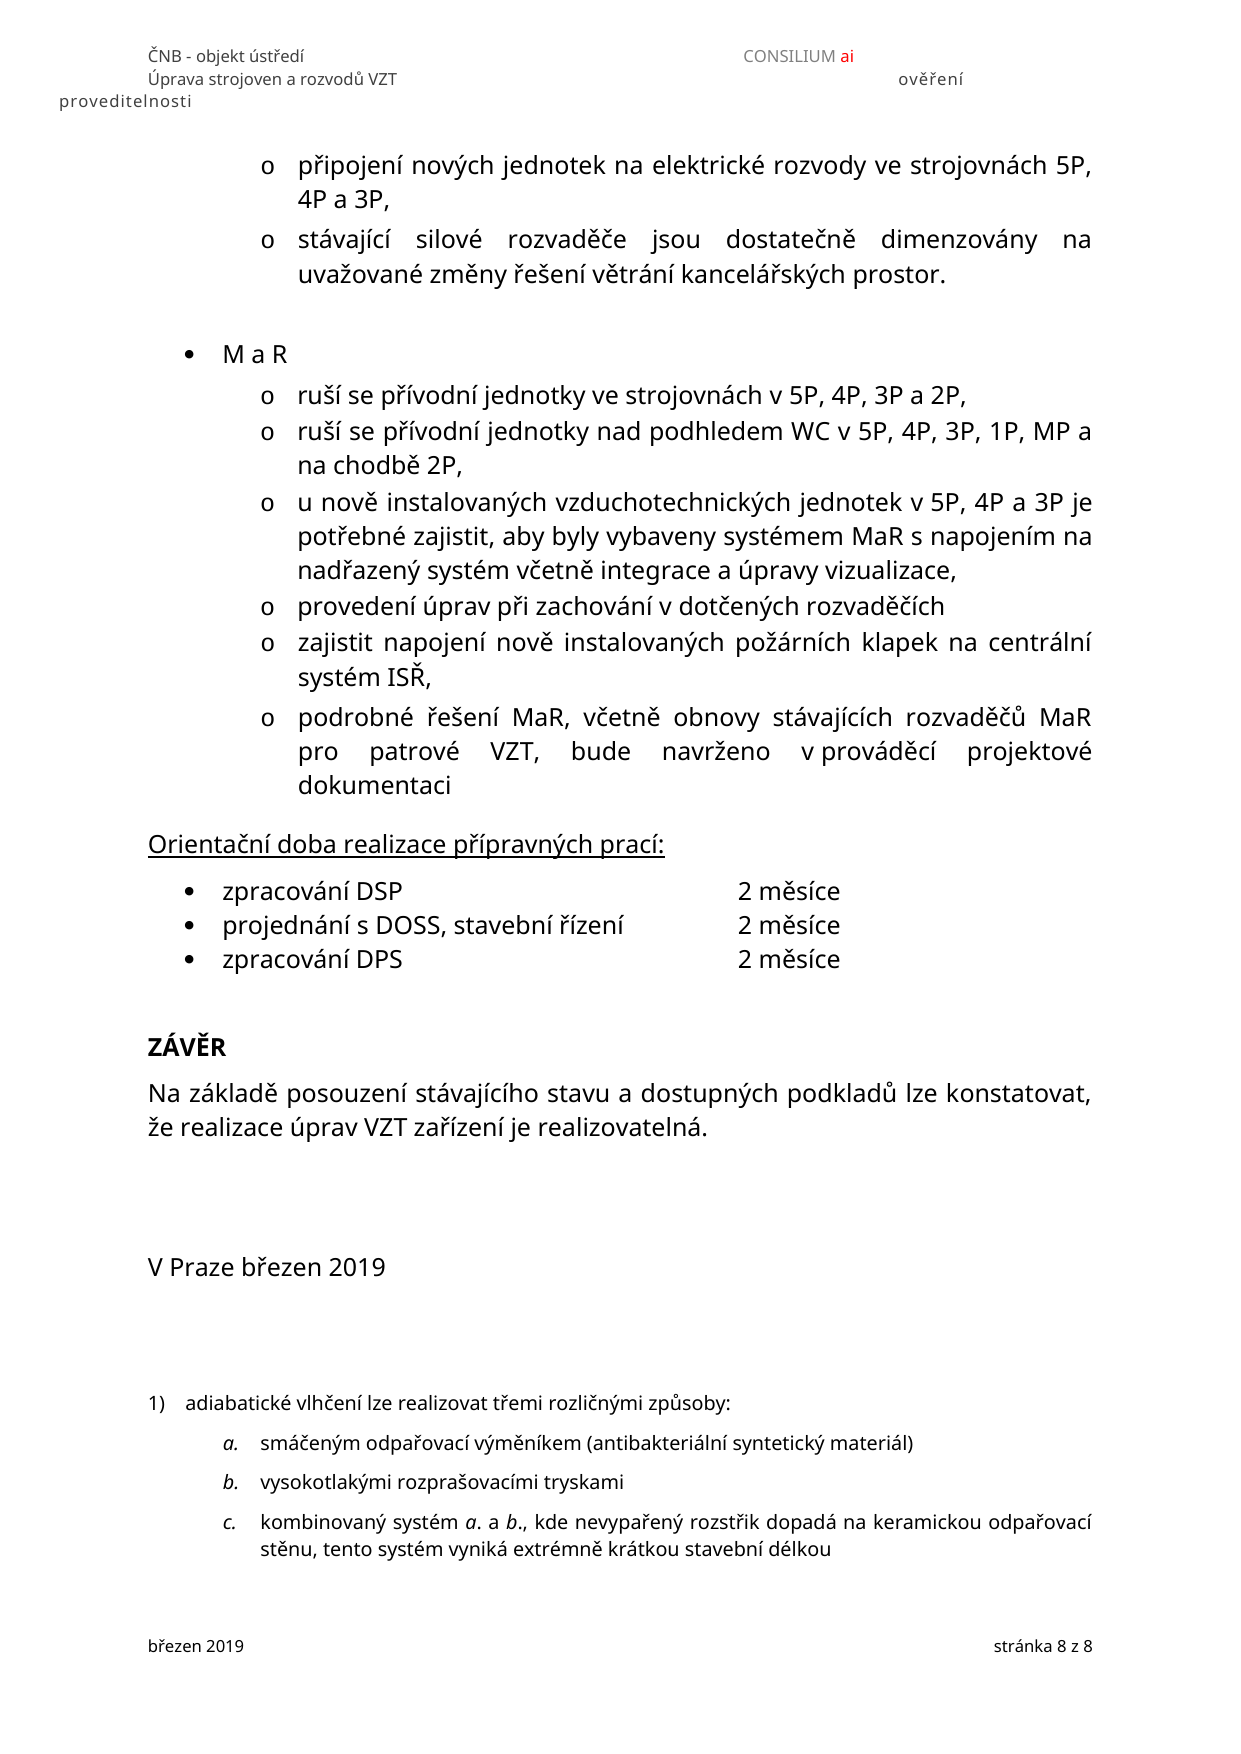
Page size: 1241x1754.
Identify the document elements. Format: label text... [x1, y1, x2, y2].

list kombinovaný systém a. a b., kde nevypařený rozstřik dopadá na keramickou odpařovací stěnu, tento systém vyniká extrémně krátkou stavební délkou [223, 1508, 1093, 1562]
text Orientační doba realizace přípravných prací: [148, 827, 1093, 861]
list projednání s DOSS, stavební řízení 2 měsíce [185, 908, 1093, 942]
list u nově instalovaných vzduchotechnických jednotek v 5P, 4P a 3P je potřebné zajistit, aby byly vybaveny systémem MaR s napojením na nadřazený systém včetně integrace a úpravy vizualizace, [260, 484, 1093, 587]
list zajistit napojení nově instalovaných požárních klapek na centrální systém ISŘ, [260, 625, 1093, 693]
list vysokotlakými rozprašovacími tryskami [223, 1468, 1093, 1495]
text V Praze březen 2019 [148, 1250, 1093, 1284]
list připojení nových jednotek na elektrické rozvody ve strojovnách 5P, 4P a 3P, [260, 148, 1093, 216]
list zpracování DPS 2 měsíce [185, 942, 1093, 976]
text Na základě posouzení stávajícího stavu a dostupných podkladů lze konstatovat, že realizace úprav VZT zařízení je realizovatelná. [148, 1076, 1093, 1144]
list stávající silové rozvaděče jsou dostatečně dimenzovány na uvažované změny řešení větrání kancelářských prostor. [260, 222, 1093, 291]
list podrobné řešení MaR, včetně obnovy stávajících rozvaděčů MaR pro patrové VZT, bude navrženo v prováděcí projektové dokumentaci [260, 699, 1093, 802]
list M a R [185, 337, 1093, 371]
list ruší se přívodní jednotky nad podhledem WC v 5P, 4P, 3P, 1P, MP a na chodbě 2P, [260, 414, 1093, 482]
list ruší se přívodní jednotky ve strojovnách v 5P, 4P, 3P a 2P, [260, 377, 1093, 412]
list provedení úprav při zachování v dotčených rozvaděčích [260, 589, 1093, 623]
text ZÁVĚR [148, 1029, 1093, 1063]
list adiabatické vlhčení lze realizovat třemi rozličnými způsoby: [148, 1389, 1093, 1416]
list zpracování DSP 2 měsíce [185, 873, 1093, 908]
list smáčeným odpařovací výměníkem (antibakteriální syntetický materiál) [223, 1429, 1093, 1456]
